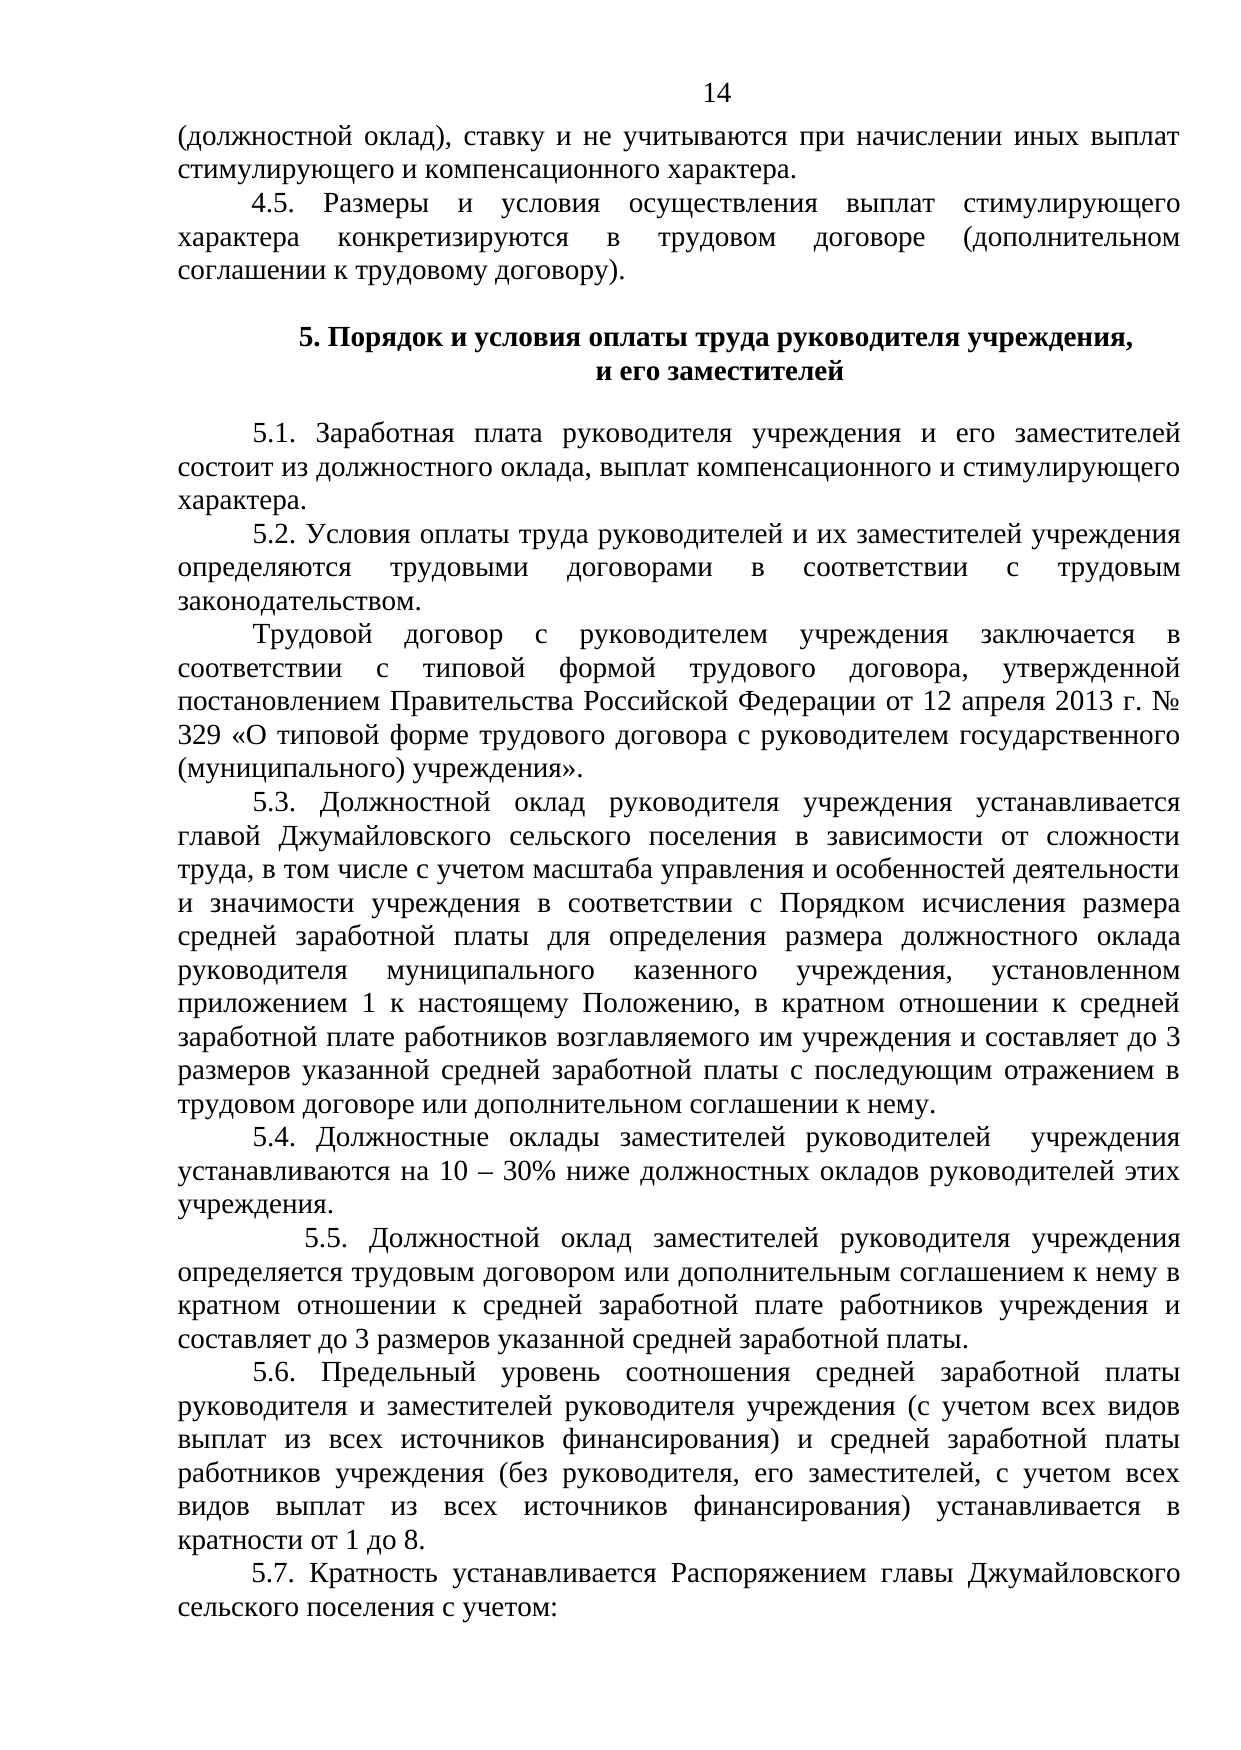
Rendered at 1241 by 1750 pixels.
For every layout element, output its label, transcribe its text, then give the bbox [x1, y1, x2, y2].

text Трудовой договор с руководителем учреждения заключается в соответствии с типовой формой трудового договора, утвержденной постановлением Правительства Российской Федерации от 12 апреля 2013 г. № 329 «О типовой форме трудового договора с руководителем государственного (муниципального) учреждения». [177, 616, 1181, 784]
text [177, 118, 1181, 185]
text 5.4. Должностные оклады заместителей руководителей учреждения устанавливаются на 10 – 30% ниже должностных окладов руководителей этих учреждения. [177, 1119, 1181, 1220]
subtitle и его заместителей [177, 353, 1181, 386]
text 5.2. Условия оплаты труда руководителей и их заместителей учреждения определяются трудовыми договорами в соответствии с трудовым законодательством. [177, 516, 1181, 616]
text 4.5. Размеры и условия осуществления выплат стимулирующего характера конкретизируются в трудовом договоре (дополнительном соглашении к трудовому договору). [177, 185, 1181, 286]
text 5.1. Заработная плата руководителя учреждения и его заместителей состоит из должностного оклада, выплат компенсационного и стимулирующего характера. [177, 415, 1181, 516]
text 5.7. Кратность устанавливается Распоряжением главы Джумайловского сельского поселения с учетом: [177, 1556, 1181, 1623]
text 5.3. Должностной оклад руководителя учреждения устанавливается главой Джумайловского сельского поселения в зависимости от сложности труда, в том числе с учетом масштаба управления и особенностей деятельности и значимости учреждения в соответствии с Порядком исчисления размера средней заработной платы для определения размера должностного оклада руководителя муниципального казенного учреждения, установленном приложением 1 к настоящему Положению, в кратном отношении к средней заработной плате работников возглавляемого им учреждения и составляет до 3 размеров указанной средней заработной платы с последующим отражением в трудовом договоре или дополнительном соглашении к нему. [177, 784, 1181, 1119]
text 5.6. Предельный уровень соотношения средней заработной платы руководителя и заместителей руководителя учреждения (с учетом всех видов выплат из всех источников финансирования) и средней заработной платы работников учреждения (без руководителя, его заместителей, с учетом всех видов выплат из всех источников финансирования) устанавливается в кратности от 1 до 8. [177, 1354, 1181, 1556]
text 5.5. Должностной оклад заместителей руководителя учреждения определяется трудовым договором или дополнительным соглашением к нему в кратном отношении к средней заработной плате работников учреждения и составляет до 3 размеров указанной средней заработной платы. [177, 1220, 1181, 1354]
subtitle 5. Порядок и условия оплаты труда руководителя учреждения, [177, 319, 1181, 353]
